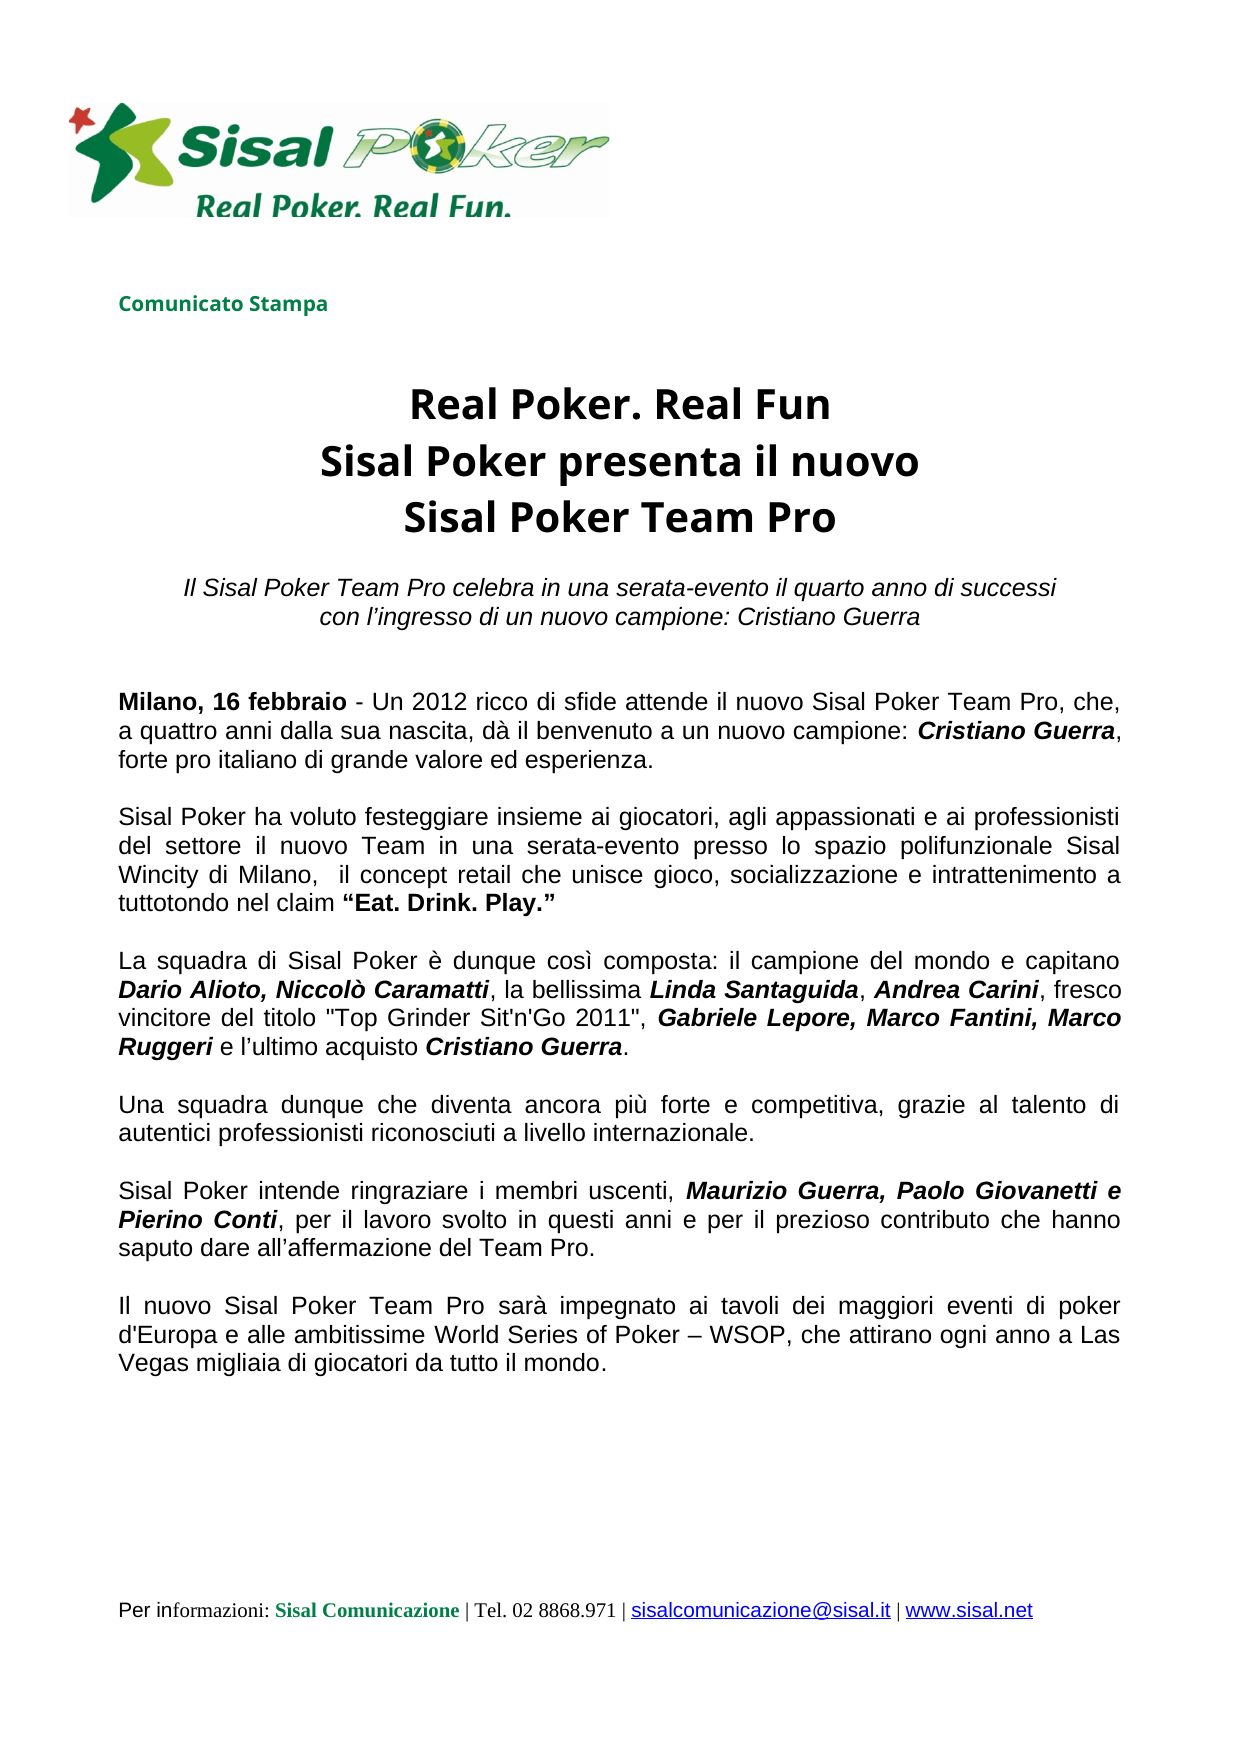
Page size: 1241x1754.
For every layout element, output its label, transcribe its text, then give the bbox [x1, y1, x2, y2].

text con l’ingresso di un nuovo campione: Cristiano Guerra [118, 602, 1122, 631]
text Il Sisal Poker Team Pro celebra in una serata-evento il quarto anno di successi [118, 573, 1122, 602]
text Real Poker. Real Fun [118, 375, 1122, 432]
text Sisal Poker Team Pro [118, 488, 1122, 545]
text Sisal Poker presenta il nuovo [118, 432, 1122, 488]
text Per informazioni: Sisal Comunicazione | Tel. 02 8868.971 | sisalcomunicazione@sisal.it | www.sisal.net [118, 1597, 1122, 1622]
text Il nuovo Sisal Poker Team Pro sarà impegnato ai tavoli dei maggiori eventi di poker d'Europa e alle ambitissime World Series of Poker – WSOP, che attirano ogni anno a Las Vegas migliaia di giocatori da tutto il mondo. [118, 1291, 1122, 1377]
text Sisal Poker intende ringraziare i membri uscenti, Maurizio Guerra, Paolo Giovanetti e Pierino Conti, per il lavoro svolto in questi anni e per il prezioso contributo che hanno saputo dare all’affermazione del Team Pro. [118, 1176, 1122, 1262]
text La squadra di Sisal Poker è dunque così composta: il campione del mondo e capitano Dario Alioto, Niccolò Caramatti, la bellissima Linda Santaguida, Andrea Carini, fresco vincitore del titolo "Top Grinder Sit'n'Go 2011", Gabriele Lepore, Marco Fantini, Marco Ruggeri e l’ultimo acquisto Cristiano Guerra. [118, 946, 1122, 1061]
picture [68, 103, 610, 216]
text Una squadra dunque che diventa ancora più forte e competitiva, grazie al talento di autentici professionisti riconosciuti a livello internazionale. [118, 1089, 1122, 1147]
text Milano, 16 febbraio - Un 2012 ricco di sfide attende il nuovo Sisal Poker Team Pro, che, a quattro anni dalla sua nascita, dà il benvenuto a un nuovo campione: Cristiano Guerra, forte pro italiano di grande valore ed esperienza. [118, 687, 1122, 773]
text Sisal Poker ha voluto festeggiare insieme ai giocatori, agli appassionati e ai professionisti del settore il nuovo Team in una serata-evento presso lo spazio polifunzionale Sisal Wincity di Milano, il concept retail che unisce gioco, socializzazione e intrattenimento a tuttotondo nel claim “Eat. Drink. Play.” [118, 802, 1122, 917]
text Comunicato Stampa [118, 289, 1122, 318]
